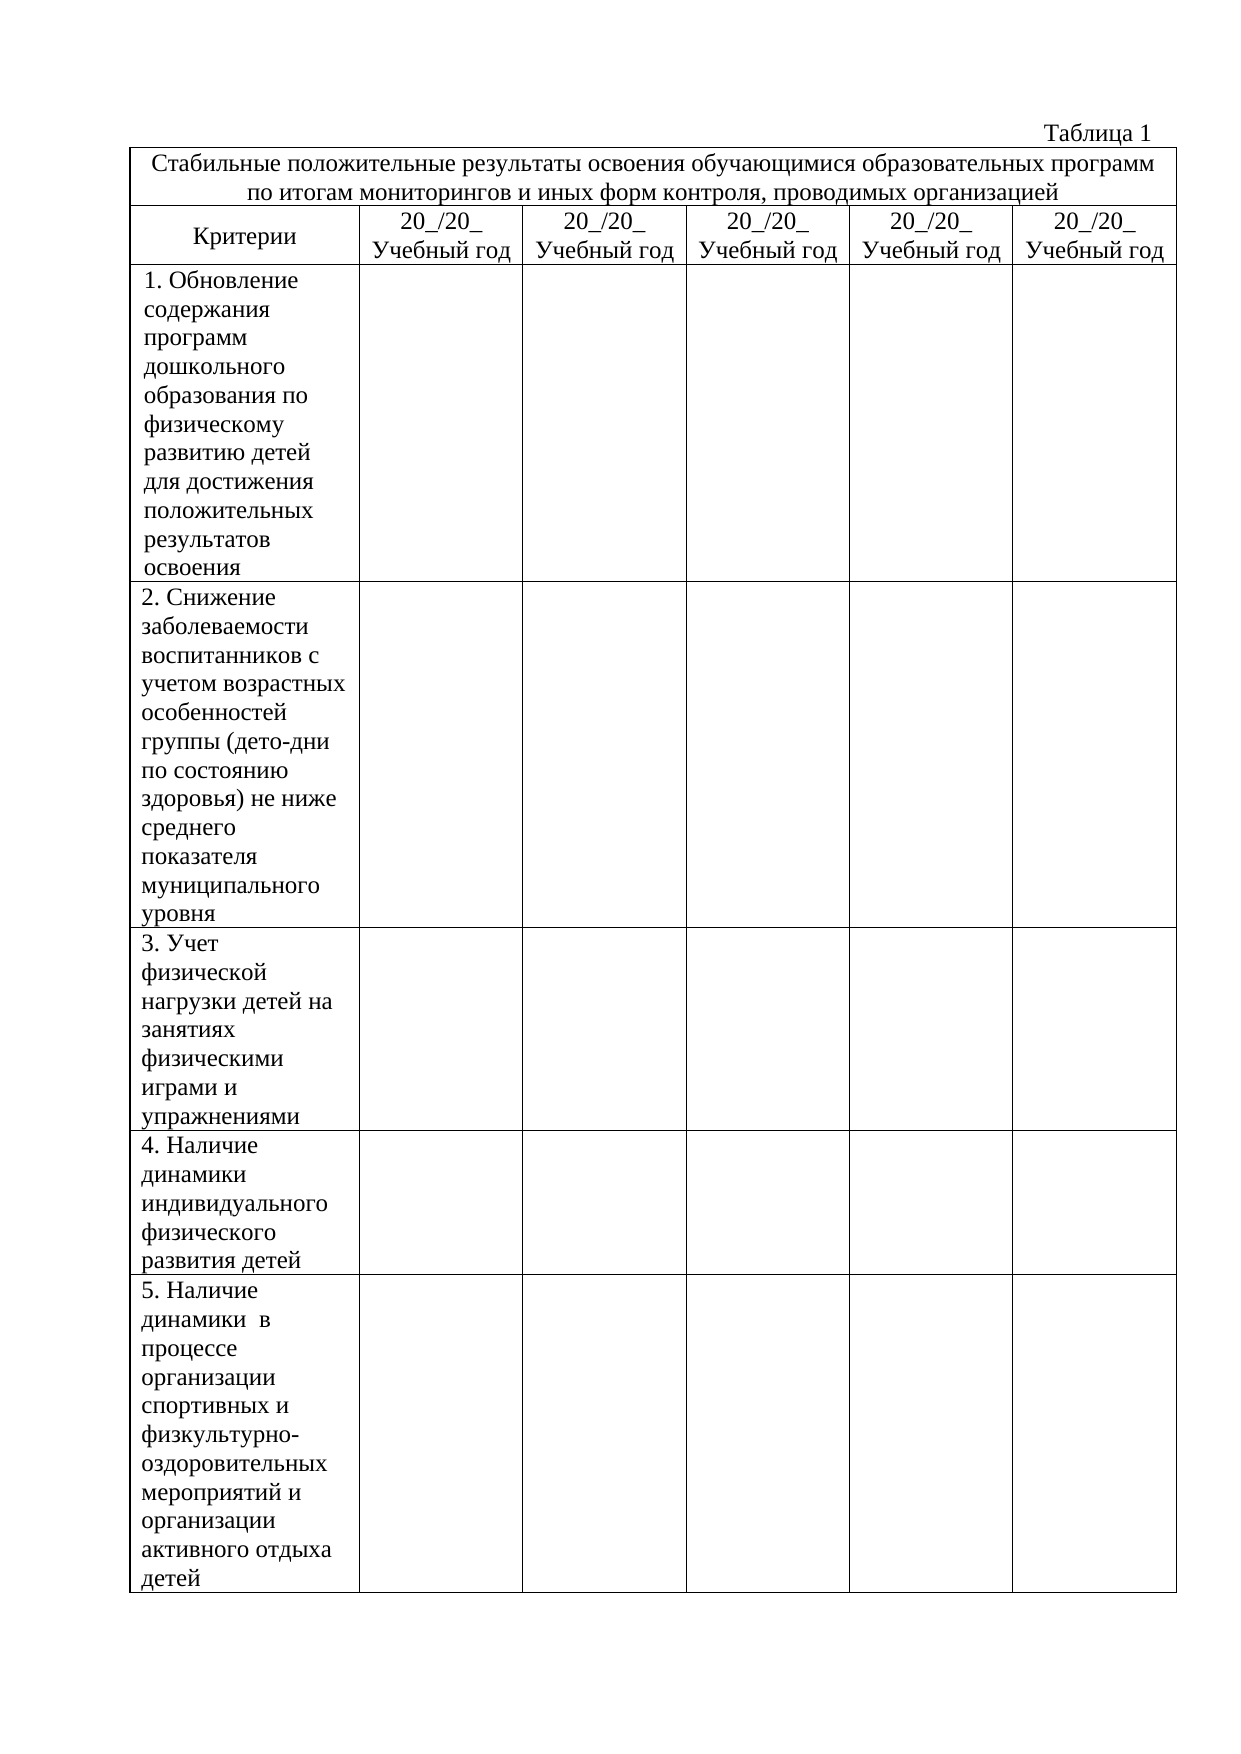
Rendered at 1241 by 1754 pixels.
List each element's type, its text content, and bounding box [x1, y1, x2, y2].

table_header Стабильные положительные результаты освоения обучающимися образовательных программ по итогам мониторингов и иных форм контроля, проводимых организацией [131, 148, 1176, 205]
table_cell [850, 1131, 1012, 1274]
table_cell [687, 582, 849, 927]
table_cell [850, 1275, 1012, 1592]
table_cell [360, 265, 522, 581]
table_cell [1013, 1131, 1176, 1274]
table_cell [360, 928, 522, 1129]
table_cell [360, 1275, 522, 1592]
table_cell 20_/20_ Учебный год [360, 206, 522, 264]
table_cell 20_/20_ Учебный год [850, 206, 1012, 264]
table_cell [1013, 582, 1176, 927]
table_cell [687, 265, 849, 581]
table_cell [523, 1131, 686, 1274]
table_cell [523, 582, 686, 927]
table_cell 20_/20_ Учебный год [687, 206, 849, 264]
table_cell 1. Обновление содержания программ дошкольного образования по физическому развитию детей для достижения положительных результатов освоения [131, 265, 359, 581]
table_cell [1013, 1275, 1176, 1592]
table_cell [523, 1275, 686, 1592]
table_cell Критерии [131, 206, 359, 264]
table_cell [687, 1275, 849, 1592]
table_cell [523, 265, 686, 581]
table_cell [850, 928, 1012, 1129]
table_cell 20_/20_ Учебный год [1013, 206, 1176, 264]
table_cell [523, 928, 686, 1129]
table_cell 5. Наличие динамики в процессе организации спортивных и физкультурно-оздоровительных мероприятий и организации активного отдыха детей [131, 1275, 359, 1592]
table_cell 4. Наличие динамики индивидуального физического развития детей [131, 1131, 359, 1274]
text Таблица 1 [177, 118, 1152, 147]
table_cell 2. Снижение заболеваемости воспитанников с учетом возрастных особенностей группы (дето-дни по состоянию здоровья) не ниже среднего показателя муниципального уровня [131, 582, 359, 927]
table_cell [360, 1131, 522, 1274]
table_cell 3. Учет физической нагрузки детей на занятиях физическими играми и упражнениями [131, 928, 359, 1129]
table_cell [1013, 928, 1176, 1129]
table_cell 20_/20_ Учебный год [523, 206, 686, 264]
table_cell [850, 265, 1012, 581]
table_cell [360, 582, 522, 927]
table_cell [850, 582, 1012, 927]
table_cell [687, 1131, 849, 1274]
table_cell [687, 928, 849, 1129]
table_cell [1013, 265, 1176, 581]
